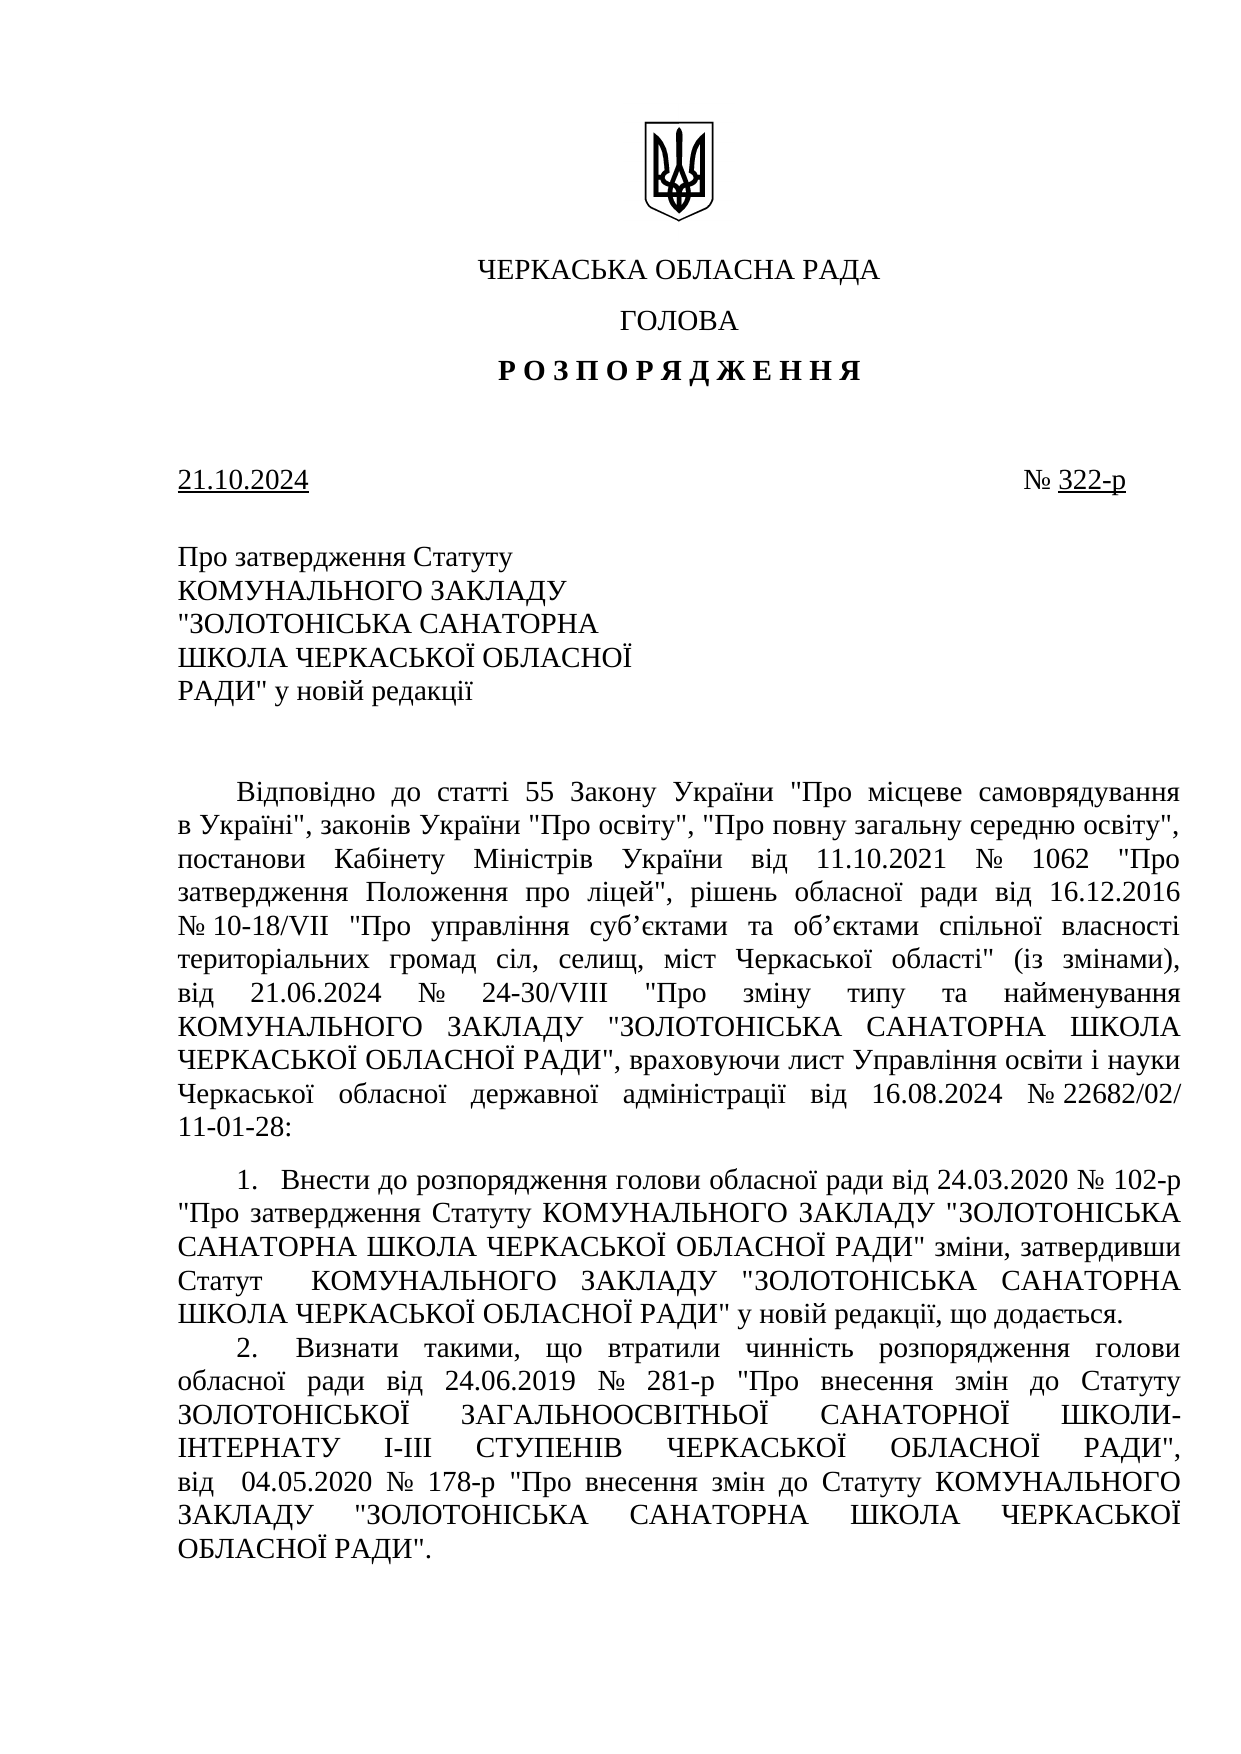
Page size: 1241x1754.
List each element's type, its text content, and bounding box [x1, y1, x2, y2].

text Р О З П О Р Я Д Ж Е Н Н Я [177, 353, 1181, 387]
list Внести до розпорядження голови обласної ради від 24.03.2020 № 102-р "Про затвердження Статуту КОМУНАЛЬНОГО ЗАКЛАДУ "ЗОЛОТОНІСЬКА САНАТОРНА школА Черкаської обласної ради" зміни, затвердивши Статут КОМУНАЛЬНОГО ЗАКЛАДУ "ЗОЛОТОНІСЬКА САНАТОРНА школА Черкаської обласної ради" у новій редакції, що додається. [177, 1162, 1181, 1330]
text 21.10.2024 № 322-р [177, 462, 1181, 495]
list Визнати такими, що втратили чинність розпорядження голови обласної ради від 24.06.2019 № 281-р "Про внесення змін до Статуту ЗОЛОТОНІСЬКОЇ ЗАГАЛЬНООСВІТНЬОЇ САНАТОРНОЇ школИ-ІНТЕРНАТУ І-ІІІ СТУПЕНІВ Черкаської обласної ради", від 04.05.2020 № 178-р "Про внесення змін до Статуту КОМУНАЛЬНОГО ЗАКЛАДУ "ЗОЛОТОНІСЬКА САНАТОРНА школА Черкаської обласної ради". [177, 1330, 1181, 1564]
text ГОЛОВА [177, 303, 1181, 336]
text Відповідно до статті 55 Закону України "Про місцеве самоврядування в Україні", законів України "Про освіту", "Про повну загальну середню освіту", постанови Кабінету Міністрів України від 11.10.2021 № 1062 "Про затвердження Положення про ліцей", рішень обласної ради від 16.12.2016 № 10-18/VIІ "Про управління суб’єктами та об’єктами спільної власності територіальних громад сіл, селищ, міст Черкаської області" (із змінами), від 21.06.2024 № 24-30/VІIІ "Про зміну типу та найменування КОМУНАЛЬНОГО ЗАКЛАДУ "ЗОЛОТОНІСЬКА САНАТОРНА ШКОЛА ЧЕРКАСЬКОЇ ОБЛАСНОЇ РАДИ", враховуючи лист Управління освіти і науки Черкаської обласної державної адміністрації від 16.08.2024 № 22682/02/ 11-01-28: [177, 774, 1181, 1009]
text "ЗОЛОТОНІСЬКА САНАТОРНА [177, 606, 1181, 640]
text РАДИ" у новій редакції [177, 673, 1181, 707]
text ЧЕРКАСЬКА ОБЛАСНА РАДА [177, 252, 1181, 286]
text Відповідно до статті 55 Закону України "Про місцеве самоврядування в Україні", законів України "Про освіту", "Про повну загальну середню освіту", постанови Кабінету Міністрів України від 11.10.2021 № 1062 "Про затвердження Положення про ліцей", рішень обласної ради від 16.12.2016 № 10-18/VIІ "Про управління суб’єктами та об’єктами спільної власності територіальних громад сіл, селищ, міст Черкаської області" (із змінами), від 21.06.2024 № 24-30/VІIІ "Про зміну типу та найменування КОМУНАЛЬНОГО ЗАКЛАДУ "ЗОЛОТОНІСЬКА САНАТОРНА ШКОЛА ЧЕРКАСЬКОЇ ОБЛАСНОЇ РАДИ", враховуючи лист Управління освіти і науки Черкаської обласної державної адміністрації від 16.08.2024 № 22682/02/ 11-01-28: [177, 1009, 1181, 1143]
text ШКОЛА ЧЕРКАСЬКОЇ ОБЛАСНОЇ [177, 640, 1181, 673]
picture [622, 103, 736, 240]
text КОМУНАЛЬНОГО ЗАКЛАДУ [177, 573, 1181, 606]
text Про затвердження Статуту [177, 539, 1181, 573]
